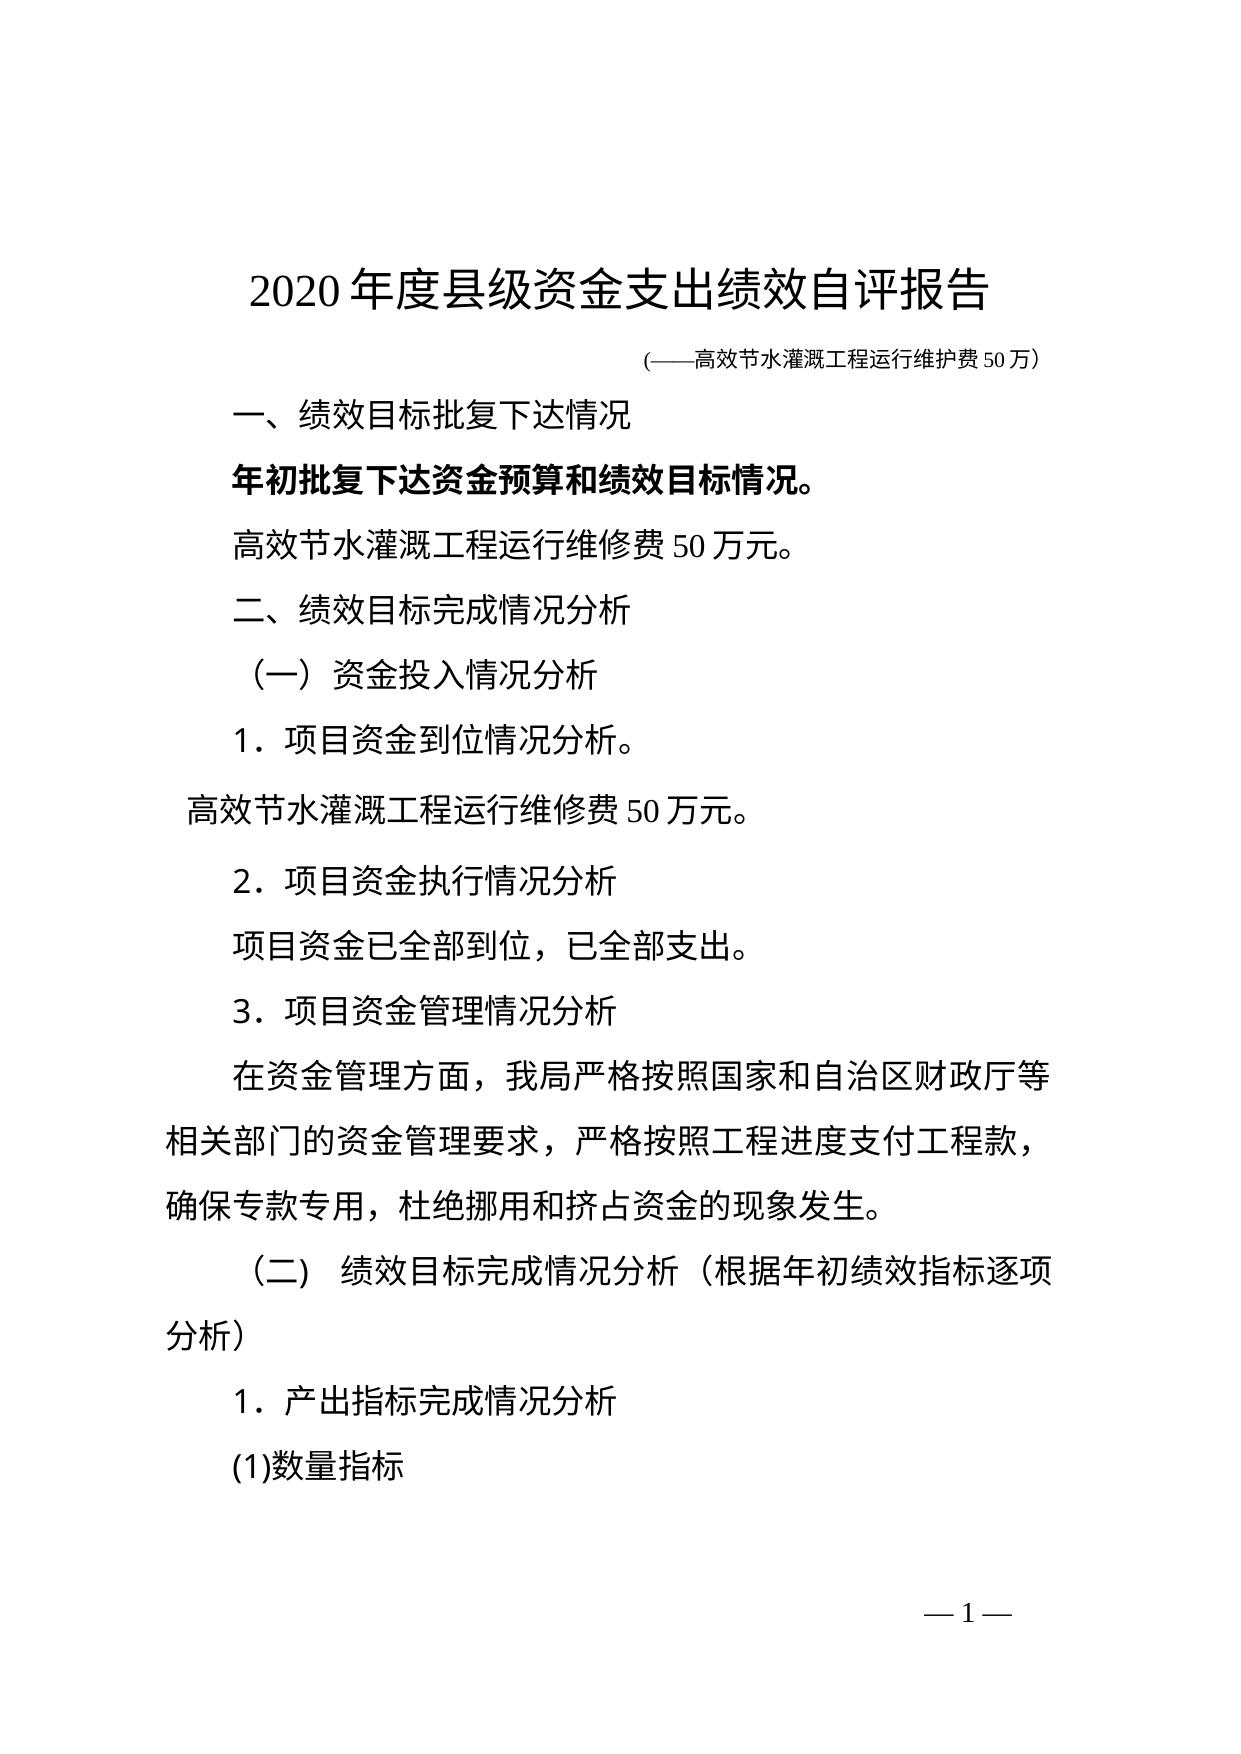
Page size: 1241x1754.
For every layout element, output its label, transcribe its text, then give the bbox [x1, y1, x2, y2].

list 项目资金管理情况分析 [165, 977, 1053, 1042]
title 2020年度县级资金支出绩效自评报告 [165, 238, 1053, 336]
text （一）资金投入情况分析 [165, 641, 1053, 706]
title (——高效节水灌溉工程运行维护费50万） [165, 342, 1053, 374]
text 二、绩效目标完成情况分析 [165, 576, 1053, 641]
text 在资金管理方面，我局严格按照国家和自治区财政厅等相关部门的资金管理要求，严格按照工程进度支付工程款，确保专款专用，杜绝挪用和挤占资金的现象发生。 [165, 1042, 1053, 1237]
text 高效节水灌溉工程运行维修费50万元。 [165, 511, 1053, 576]
text 一、绩效目标批复下达情况 [165, 381, 1053, 446]
text (1)数量指标 [165, 1432, 1053, 1497]
text 年初批复下达资金预算和绩效目标情况。 [165, 446, 1053, 511]
list 绩效目标完成情况分析（根据年初绩效指标逐项分析） [165, 1237, 1053, 1367]
text 1．项目资金到位情况分析。 [165, 706, 1053, 771]
list 项目资金执行情况分析 [165, 847, 1053, 912]
list 项目资金已全部到位，已全部支出。 [165, 912, 1053, 977]
text 1．产出指标完成情况分析 [165, 1367, 1053, 1432]
title 高效节水灌溉工程运行维修费50万元。 [165, 776, 1053, 841]
